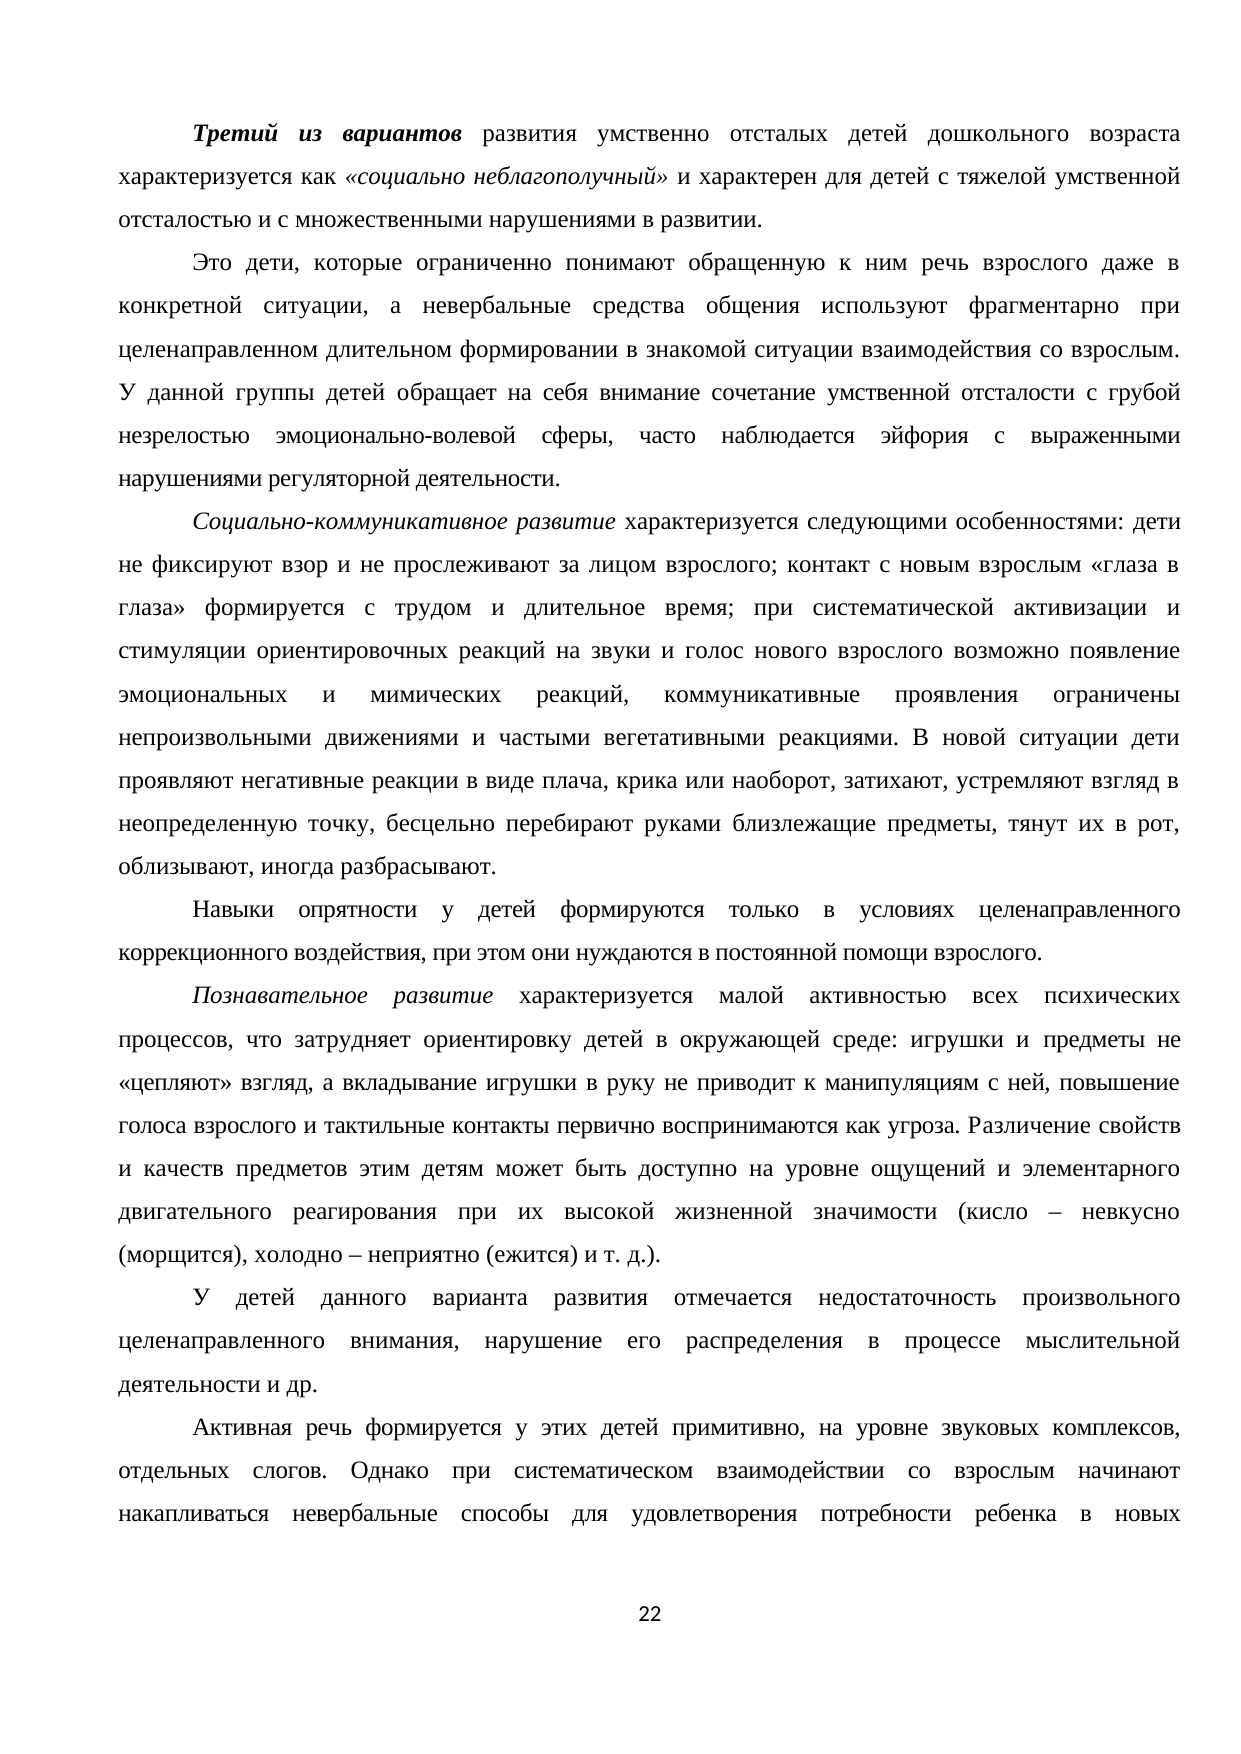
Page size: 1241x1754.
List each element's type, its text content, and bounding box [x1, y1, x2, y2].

text У детей данного варианта развития отмечается недостаточность произвольного целенаправленного внимания, нарушение его распределения в процессе мыслительной деятельности и др. [118, 1282, 1181, 1397]
subtitle Навыки опрятности у детей формируются только в условиях целенаправленного коррекционного воздействия, при этом они нуждаются в постоянной помощи взрослого. [118, 894, 1181, 966]
text Это дети, которые ограниченно понимают обращенную к ним речь взрослого даже в конкретной ситуации, а невербальные средства общения используют фрагментарно при целенаправленном длительном формировании в знакомой ситуации взаимодействия со взрослым. У данной группы детей обращает на себя внимание сочетание умственной отсталости с грубой незрелостью эмоционально-волевой сферы, часто наблюдается эйфория с выраженными нарушениями регуляторной деятельности. [118, 247, 1181, 492]
text Социально-коммуникативное развитие характеризуется следующими особенностями: дети не фиксируют взор и не прослеживают за лицом взрослого; контакт с новым взрослым «глаза в глаза» формируется с трудом и длительное время; при систематической активизации и стимуляции ориентировочных реакций на звуки и голос нового взрослого возможно появление эмоциональных и мимических реакций, коммуникативные проявления ограничены непроизвольными движениями и частыми вегетативными реакциями. В новой ситуации дети проявляют негативные реакции в виде плача, крика или наоборот, затихают, устремляют взгляд в неопределенную точку, бесцельно перебирают руками близлежащие предметы, тянут их в рот, облизывают, иногда разбрасывают. [118, 506, 1181, 880]
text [118, 1412, 1181, 1527]
text Третий из вариантов развития умственно отсталых детей дошкольного возраста характеризуется как «социально неблагополучный» и характерен для детей с тяжелой умственной отсталостью и с множественными нарушениями в развитии. [118, 118, 1181, 233]
text Познавательное развитие характеризуется малой активностью всех психических процессов, что затрудняет ориентировку детей в окружающей среде: игрушки и предметы не «цепляют» взгляд, а вкладывание игрушки в руку не приводит к манипуляциям с ней, повышение голоса взрослого и тактильные контакты первично воспринимаются как угроза. Различение свойств и качеств предметов этим детям может быть доступно на уровне ощущений и элементарного двигательного реагирования при их высокой жизненной значимости (кисло – невкусно (морщится), холодно – неприятно (ежится) и т. д.). [118, 981, 1181, 1268]
